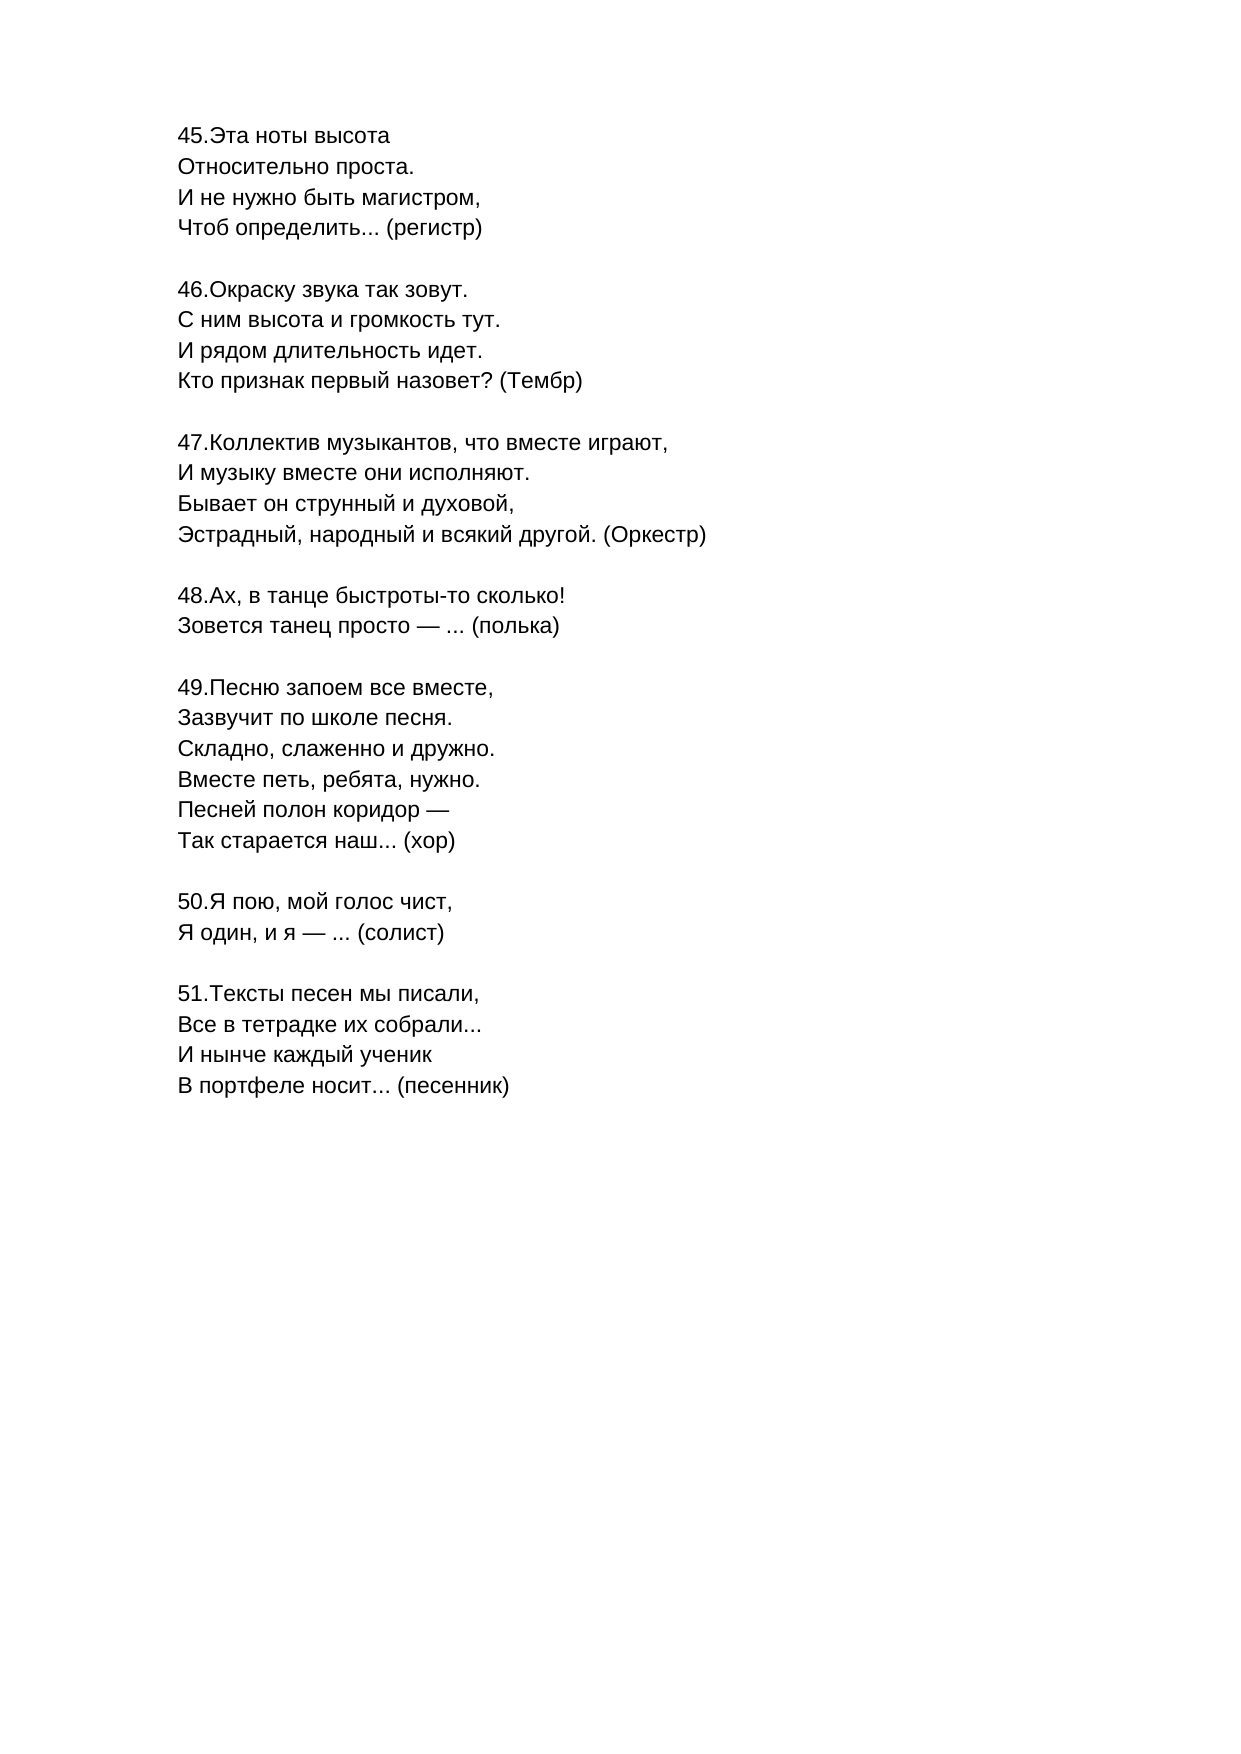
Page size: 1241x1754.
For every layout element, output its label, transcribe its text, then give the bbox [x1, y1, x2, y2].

text И музыку вместе они исполняют. [177, 455, 1152, 486]
text Эстрадный, народный и всякий другой. (Оркестр) [177, 516, 1152, 547]
text 47.Коллектив музыкантов, что вместе играют, [177, 424, 1152, 455]
text И рядом длительность идет. [177, 332, 1152, 363]
text 48.Ах, в танце быстроты-то сколько! [177, 577, 1152, 608]
text Зовется танец просто — ... (полька) [177, 608, 1152, 639]
text Я один, и я — ... (солист) [177, 914, 1152, 945]
text Относительно проста. [177, 149, 1152, 179]
text 46.Окраску звука так зовут. [177, 271, 1152, 302]
text Так старается наш... (хор) [177, 822, 1152, 853]
text 49.Песню запоем все вместе, [177, 669, 1152, 700]
text И нынче каждый ученик [177, 1037, 1152, 1067]
text 51.Тексты песен мы писали, [177, 976, 1152, 1006]
text Зазвучит по школе песня. [177, 700, 1152, 731]
text Чтоб определить... (регистр) [177, 210, 1152, 241]
text С ним высота и громкость тут. [177, 302, 1152, 332]
text В портфеле носит... (песенник) [177, 1067, 1152, 1098]
text Песней полон коридор — [177, 792, 1152, 822]
text Вместе петь, ребята, нужно. [177, 761, 1152, 792]
text Бывает он струнный и духовой, [177, 486, 1152, 516]
text 45.Эта ноты высота [177, 118, 1152, 149]
text Складно, слаженно и дружно. [177, 731, 1152, 761]
text И не нужно быть магистром, [177, 179, 1152, 210]
text Все в тетрадке их собрали... [177, 1006, 1152, 1037]
text 50.Я пою, мой голос чист, [177, 884, 1152, 914]
text Кто признак первый назовет? (Тембр) [177, 363, 1152, 394]
